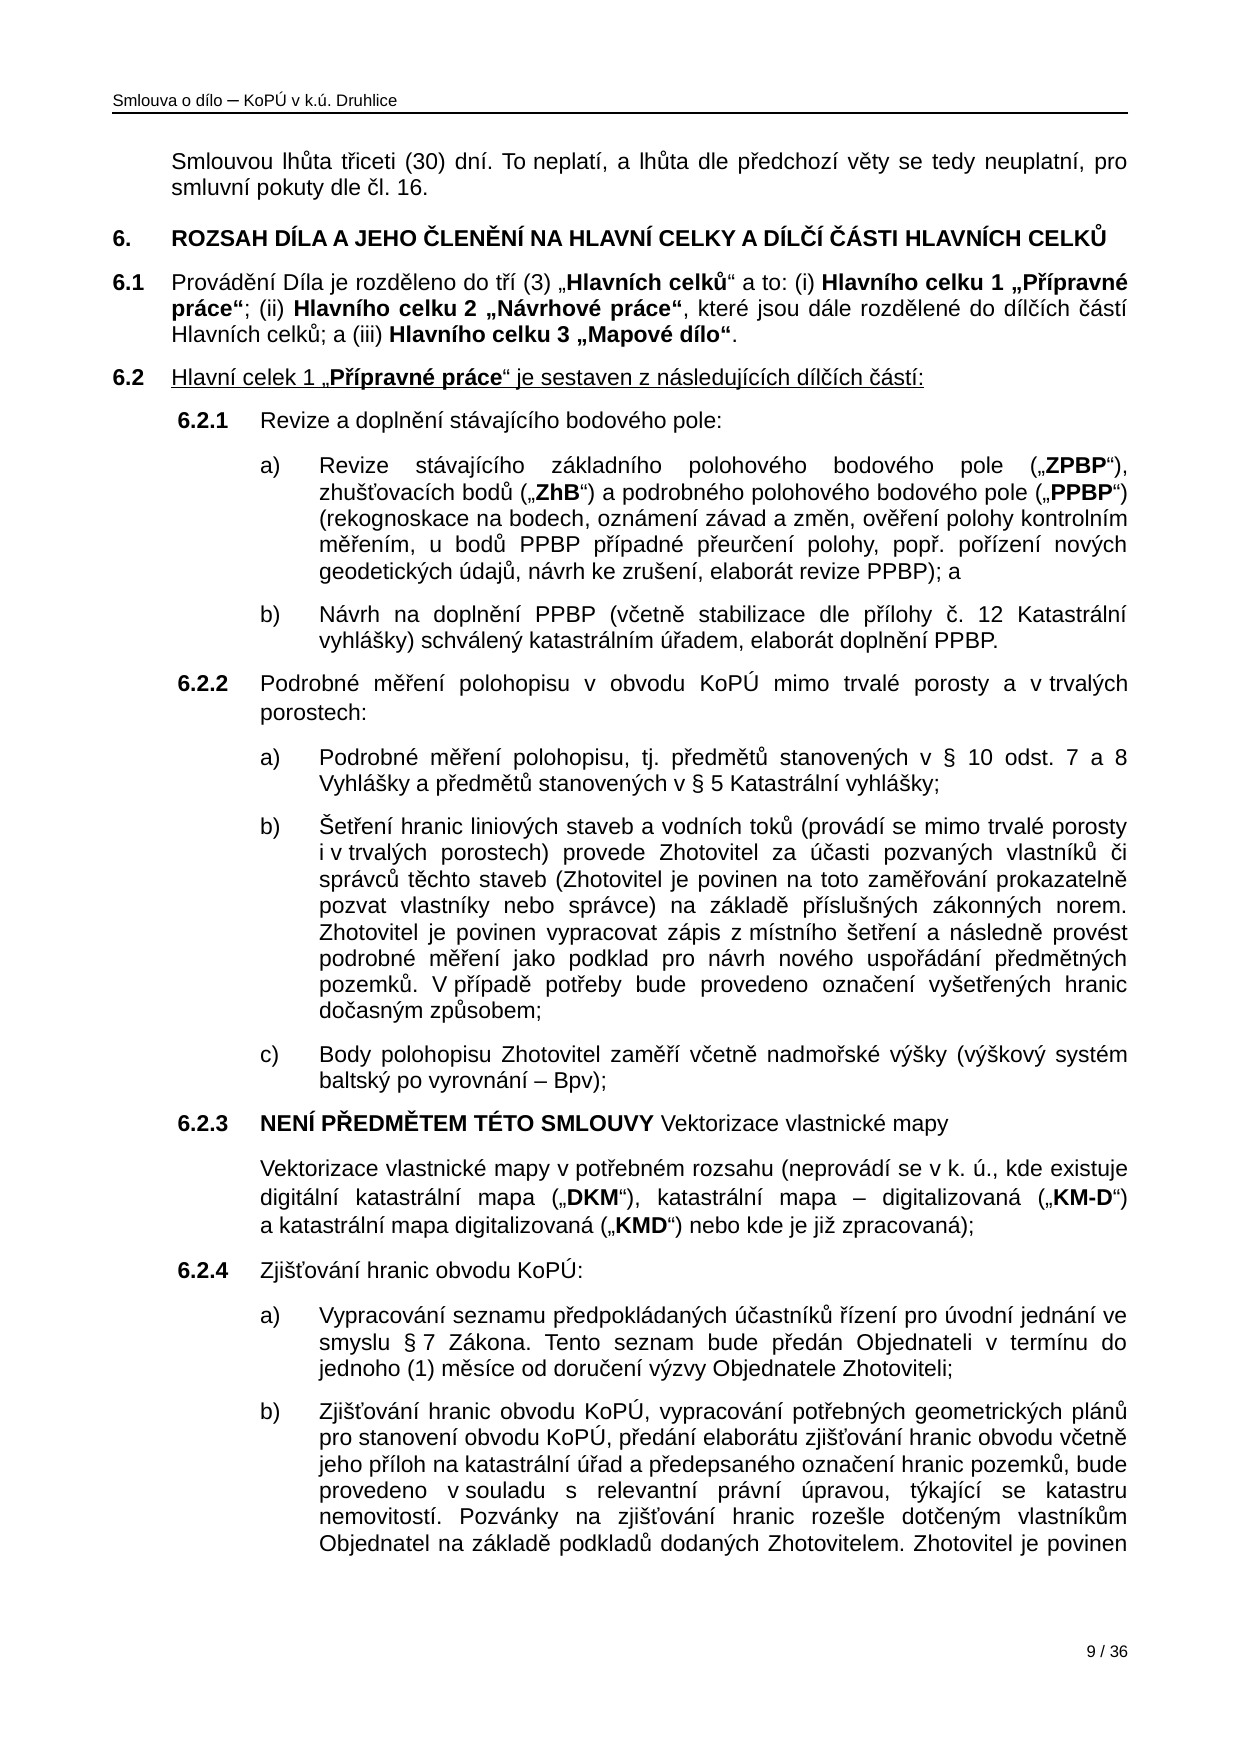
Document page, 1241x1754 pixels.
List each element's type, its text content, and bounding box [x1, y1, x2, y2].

list Vypracování seznamu předpokládaných účastníků řízení pro úvodní jednání ve smyslu § 7 Zákona. Tento seznam bude předán Objednateli v termínu do jednoho (1) měsíce od doručení výzvy Objednatele Zhotoviteli; [260, 1302, 1128, 1381]
text Revize a doplnění stávajícího bodového pole: [177, 407, 1128, 433]
list Šetření hranic liniových staveb a vodních toků (provádí se mimo trvalé porosty i v trvalých porostech) provede Zhotovitel za účasti pozvaných vlastníků či správců těchto staveb (Zhotovitel je povinen na toto zaměřování prokazatelně pozvat vlastníky nebo správce) na základě příslušných zákonných norem. Zhotovitel je povinen vypracovat zápis z místního šetření a následně provést podrobné měření jako podklad pro návrh nového uspořádání předmětných pozemků. V případě potřeby bude provedeno označení vyšetřených hranic dočasným způsobem; [260, 813, 1128, 1024]
list Vektorizace vlastnické mapy v potřebném rozsahu (neprovádí se v k. ú., kde existuje digitální katastrální mapa („DKM“), katastrální mapa – digitalizovaná („KM-D“) a katastrální mapa digitalizovaná („KMD“) nebo kde je již zpracovaná); [260, 1155, 1128, 1238]
list Body polohopisu Zhotovitel zaměří včetně nadmořské výšky (výškový systém baltský po vyrovnání – Bpv); [260, 1041, 1128, 1093]
text NENÍ PŘEDMĚTEM TÉTO SMLOUVY Vektorizace vlastnické mapy [177, 1110, 1128, 1136]
text Hlavní celek 1 „Přípravné práce“ je sestaven z následujících dílčích částí: [112, 364, 1128, 391]
list Revize stávajícího základního polohového bodového pole („ZPBP“), zhušťovacích bodů („ZhB“) a podrobného polohového bodového pole („PPBP“) (rekognoskace na bodech, oznámení závad a změn, ověření polohy kontrolním měřením, u bodů PPBP případné přeurčení polohy, popř. pořízení nových geodetických údajů, návrh ke zrušení, elaborát revize PPBP); a [260, 452, 1128, 584]
text Zjišťování hranic obvodu KoPÚ: [177, 1257, 1128, 1283]
list Podrobné měření polohopisu, tj. předmětů stanovených v § 10 odst. 7 a 8 Vyhlášky a předmětů stanovených v § 5 Katastrální vyhlášky; [260, 744, 1128, 796]
text Podrobné měření polohopisu v obvodu KoPÚ mimo trvalé porosty a v trvalých porostech: [177, 670, 1128, 725]
text Provádění Díla je rozděleno do tří (3) „Hlavních celků“ a to: (i) Hlavního celku 1 „Přípravné práce“; (ii) Hlavního celku 2 „Návrhové práce“, které jsou dále rozdělené do dílčích částí Hlavních celků; a (iii) Hlavního celku 3 „Mapové dílo“. [112, 268, 1128, 347]
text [112, 148, 1128, 200]
text Rozsah díla a jeho členění na hlavní celky a dílčí části Hlavních celků [112, 225, 1128, 252]
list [260, 1398, 1128, 1556]
list Návrh na doplnění PPBP (včetně stabilizace dle přílohy č. 12 Katastrální vyhlášky) schválený katastrálním úřadem, elaborát doplnění PPBP. [260, 601, 1128, 653]
